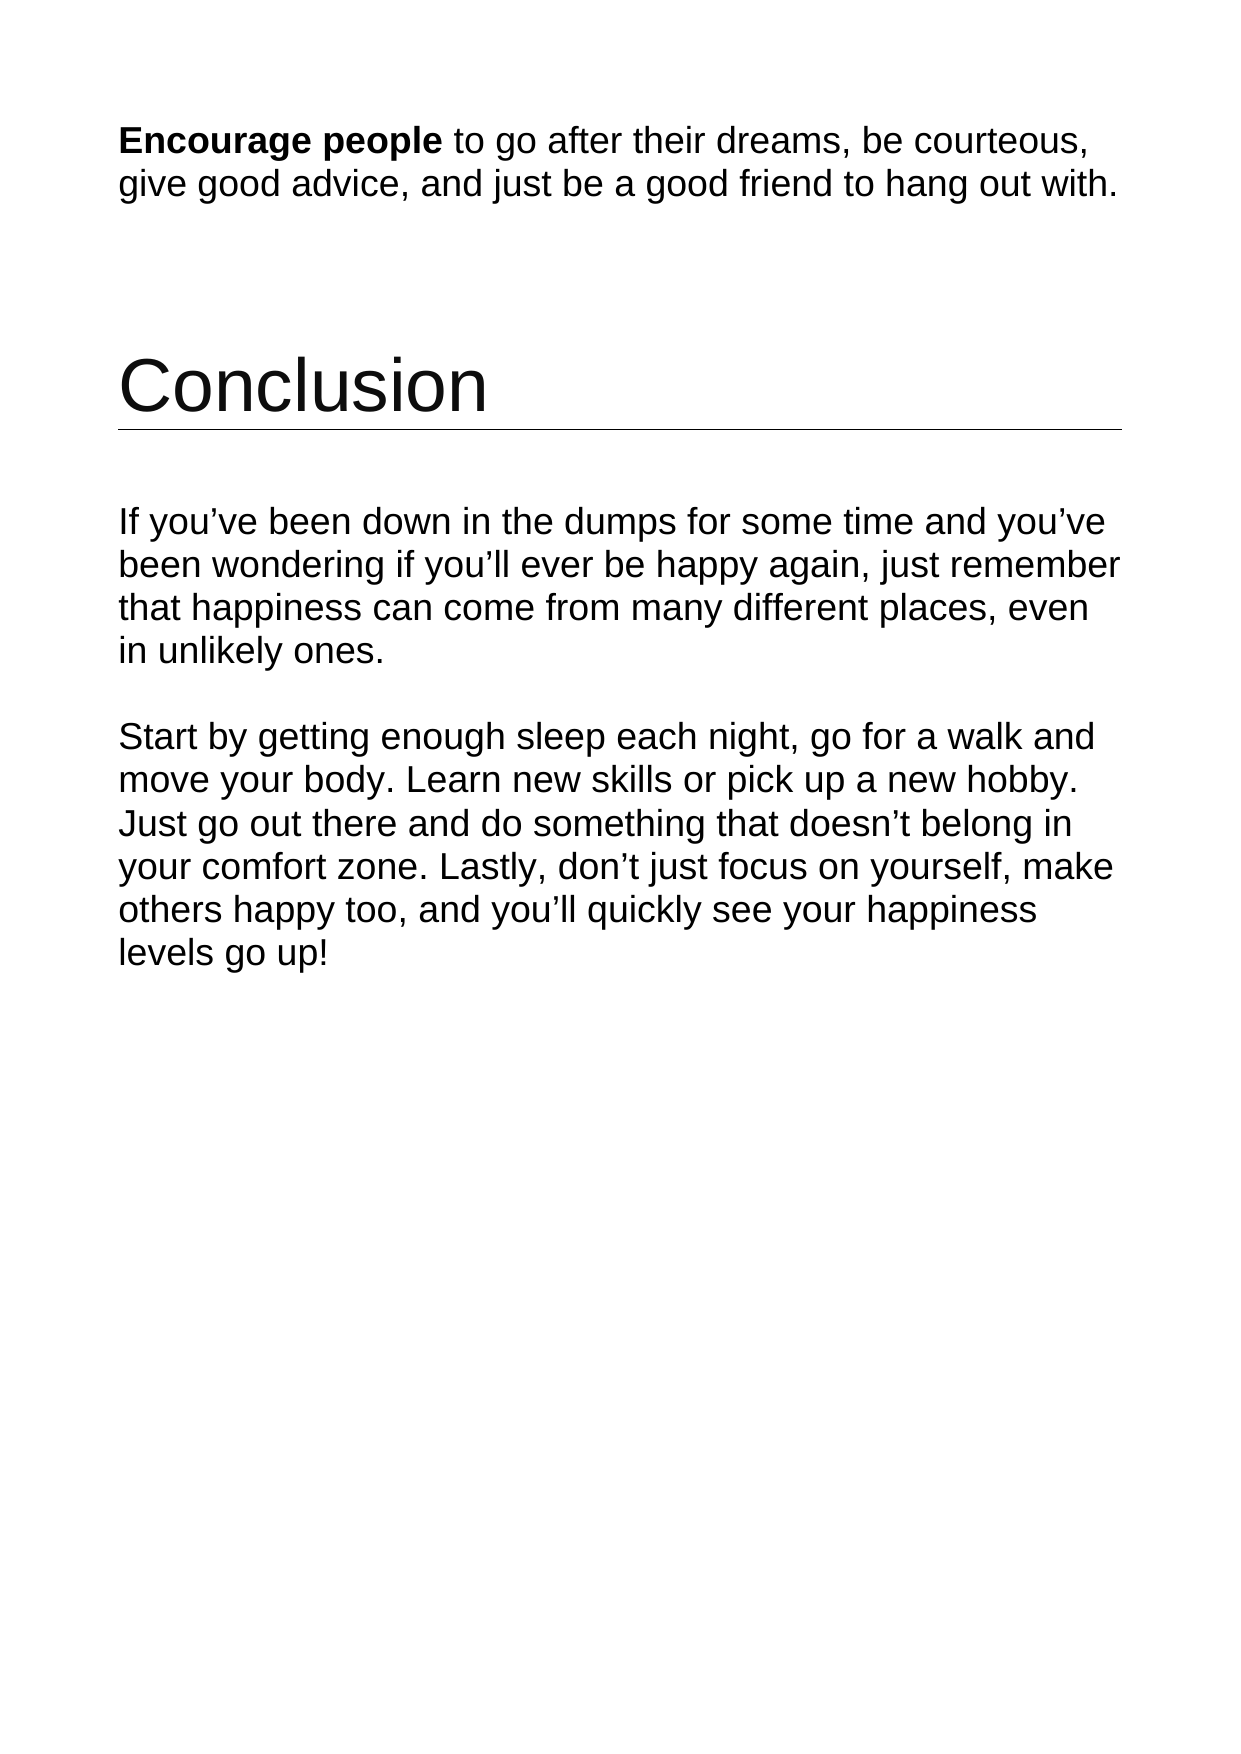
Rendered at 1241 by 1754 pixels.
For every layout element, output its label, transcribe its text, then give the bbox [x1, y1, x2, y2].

text Start by getting enough sleep each night, go for a walk and move your body. Learn new skills or pick up a new hobby. Just go out there and do something that doesn’t belong in your comfort zone. Lastly, don’t just focus on yourself, make others happy too, and you’ll quickly see your happiness levels go up! [118, 714, 1122, 973]
subtitle Conclusion [118, 341, 1122, 429]
text If you’ve been down in the dumps for some time and you’ve been wondering if you’ll ever be happy again, just remember that happiness can come from many different places, even in unlikely ones. [118, 499, 1122, 671]
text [118, 118, 1122, 204]
